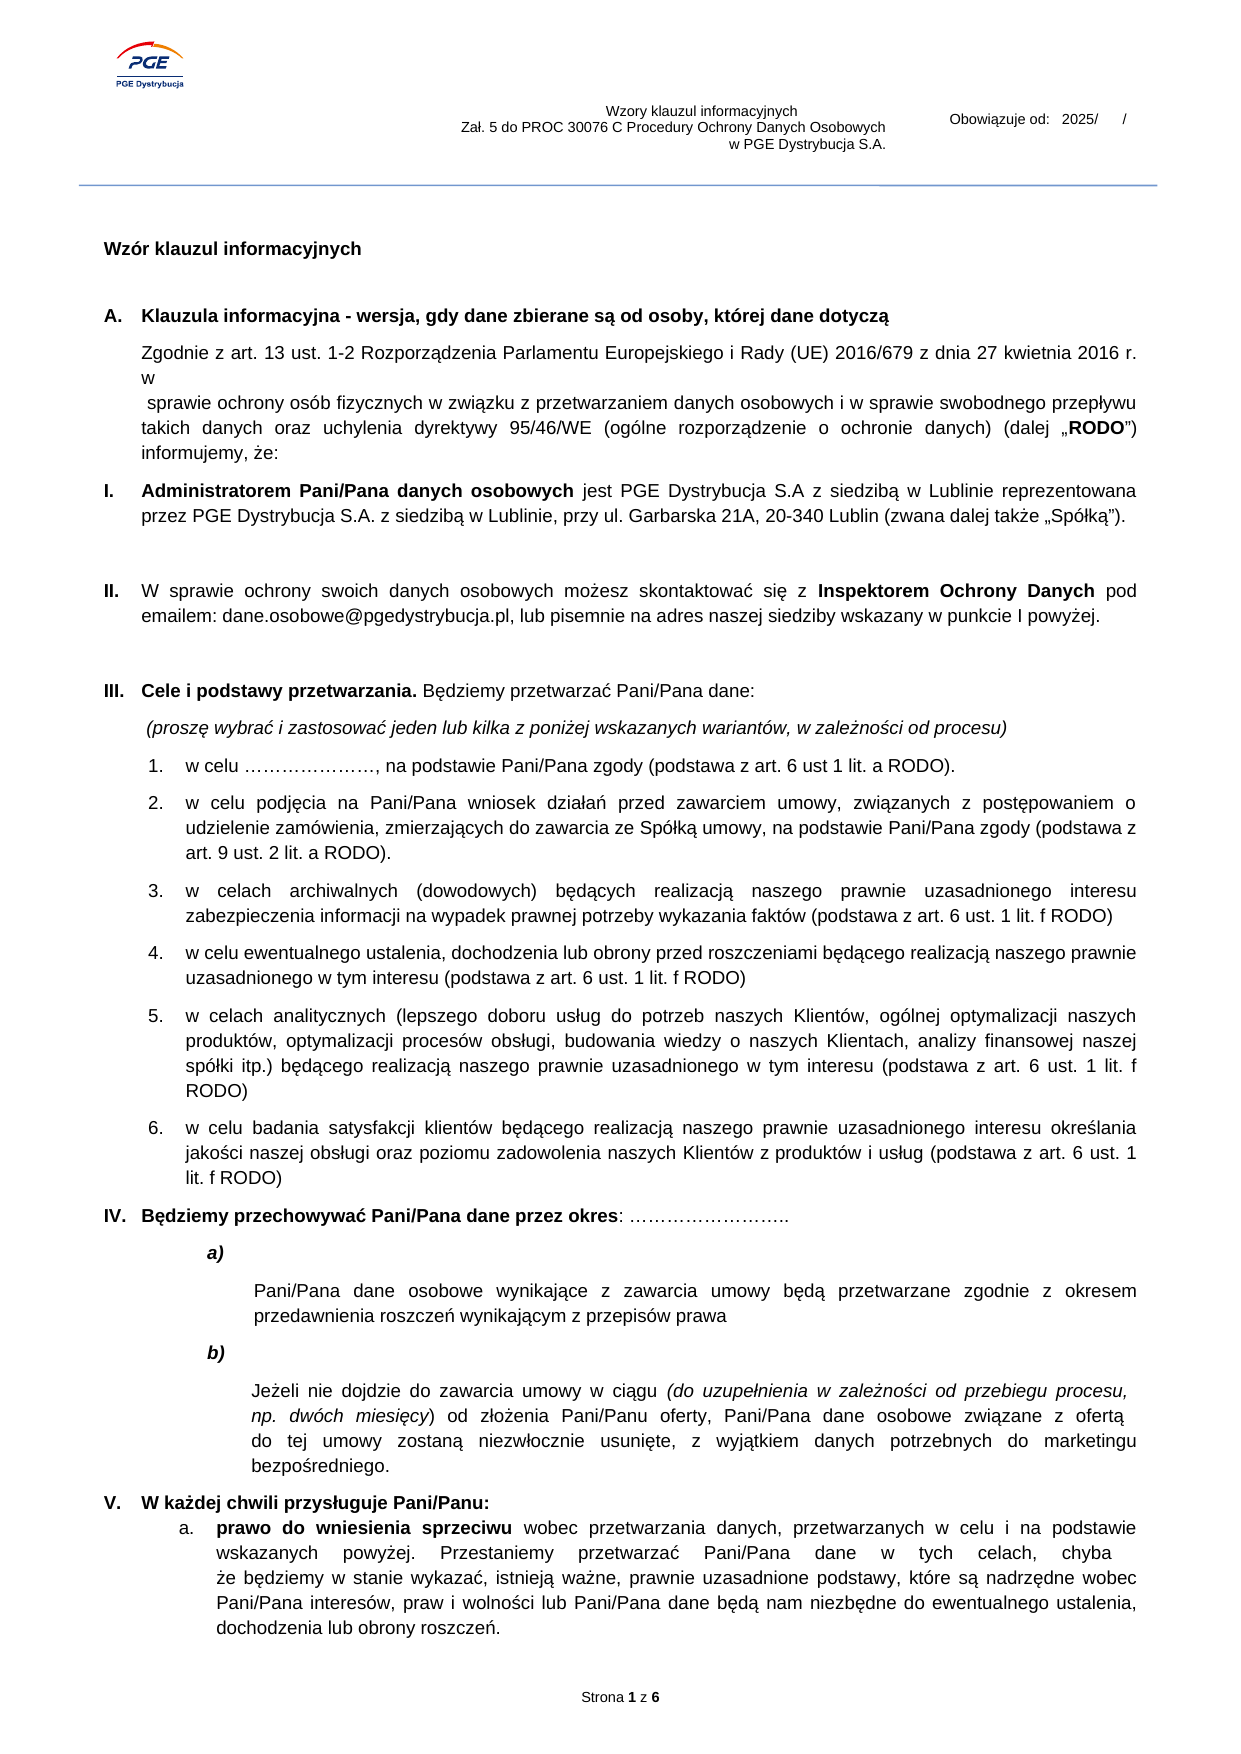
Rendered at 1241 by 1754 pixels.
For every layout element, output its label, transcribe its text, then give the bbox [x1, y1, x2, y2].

text Wzory klauzul informacyjnych [295, 102, 886, 119]
list Jeżeli nie dojdzie do zawarcia umowy w ciągu (do uzupełnienia w zależności od przebiegu procesu, np. dwóch miesięcy) od złożenia Pani/Panu oferty, Pani/Pana dane osobowe związane z ofertą do tej umowy zostaną niezwłocznie usunięte, z wyjątkiem danych potrzebnych do marketingu bezpośredniego. [251, 1376, 1137, 1476]
list W sprawie ochrony swoich danych osobowych możesz skontaktować się z Inspektorem Ochrony Danych pod emailem: dane.osobowe@pgedystrybucja.pl, lub pisemnie na adres naszej siedziby wskazany w punkcie I powyżej. [103, 576, 1137, 626]
list w celach archiwalnych (dowodowych) będących realizacją naszego prawnie uzasadnionego interesu zabezpieczenia informacji na wypadek prawnej potrzeby wykazania faktów (podstawa z art. 6 ust. 1 lit. f RODO) [148, 876, 1137, 926]
list w celach analitycznych (lepszego doboru usług do potrzeb naszych Klientów, ogólnej optymalizacji naszych produktów, optymalizacji procesów obsługi, budowania wiedzy o naszych Klientach, analizy finansowej naszej spółki itp.) będącego realizacją naszego prawnie uzasadnionego w tym interesu (podstawa z art. 6 ust. 1 lit. f RODO) [148, 1001, 1137, 1101]
list prawo do wniesienia sprzeciwu wobec przetwarzania danych, przetwarzanych w celu i na podstawie wskazanych powyżej. Przestaniemy przetwarzać Pani/Pana dane w tych celach, chyba że będziemy w stanie wykazać, istnieją ważne, prawnie uzasadnione podstawy, które są nadrzędne wobec Pani/Pana interesów, praw i wolności lub Pani/Pana dane będą nam niezbędne do ewentualnego ustalenia, dochodzenia lub obrony roszczeń. [178, 1513, 1137, 1638]
list Pani/Pana dane osobowe wynikające z zawarcia umowy będą przetwarzane zgodnie z okresem przedawnienia roszczeń wynikającym z przepisów prawa [253, 1276, 1137, 1326]
text Zgodnie z art. 13 ust. 1-2 Rozporządzenia Parlamentu Europejskiego i Rady (UE) 2016/679 z dnia 27 kwietnia 2016 r. w sprawie ochrony osób fizycznych w związku z przetwarzaniem danych osobowych i w sprawie swobodnego przepływu takich danych oraz uchylenia dyrektywy 95/46/WE (ogólne rozporządzenie o ochronie danych) (dalej „RODO”) informujemy, że: [141, 338, 1137, 463]
list Będziemy przechowywać Pani/Pana dane przez okres: …………………….. [103, 1201, 1137, 1226]
list Administratorem Pani/Pana danych osobowych jest PGE Dystrybucja S.A z siedzibą w Lublinie reprezentowana przez PGE Dystrybucja S.A. z siedzibą w Lublinie, przy ul. Garbarska 21A, 20-340 Lublin (zwana dalej także „Spółką”). [103, 476, 1137, 526]
list w celu ewentualnego ustalenia, dochodzenia lub obrony przed roszczeniami będącego realizacją naszego prawnie uzasadnionego w tym interesu (podstawa z art. 6 ust. 1 lit. f RODO) [148, 938, 1137, 988]
list Cele i podstawy przetwarzania. Będziemy przetwarzać Pani/Pana dane: [103, 676, 1137, 701]
list w celu badania satysfakcji klientów będącego realizacją naszego prawnie uzasadnionego interesu określania jakości naszej obsługi oraz poziomu zadowolenia naszych Klientów z produktów i usług (podstawa z art. 6 ust. 1 lit. f RODO) [148, 1113, 1137, 1188]
text Wzór klauzul informacyjnych [103, 238, 1137, 260]
list w celu …………………, na podstawie Pani/Pana zgody (podstawa z art. 6 ust 1 lit. a RODO). [148, 751, 1137, 776]
text w PGE Dystrybucja S.A. [295, 136, 886, 152]
list Klauzula informacyjna - wersja, gdy dane zbierane są od osoby, której dane dotyczą [103, 304, 1137, 326]
text Zał. 5 do PROC 30076 C Procedury Ochrony Danych Osobowych [295, 119, 886, 136]
list W każdej chwili przysługuje Pani/Panu: [103, 1488, 1137, 1513]
list w celu podjęcia na Pani/Pana wniosek działań przed zawarciem umowy, związanych z postępowaniem o udzielenie zamówienia, zmierzających do zawarcia ze Spółką umowy, na podstawie Pani/Pana zgody (podstawa z art. 9 ust. 2 lit. a RODO). [148, 788, 1137, 863]
text (proszę wybrać i zastosować jeden lub kilka z poniżej wskazanych wariantów, w zależności od procesu) [141, 713, 1137, 738]
